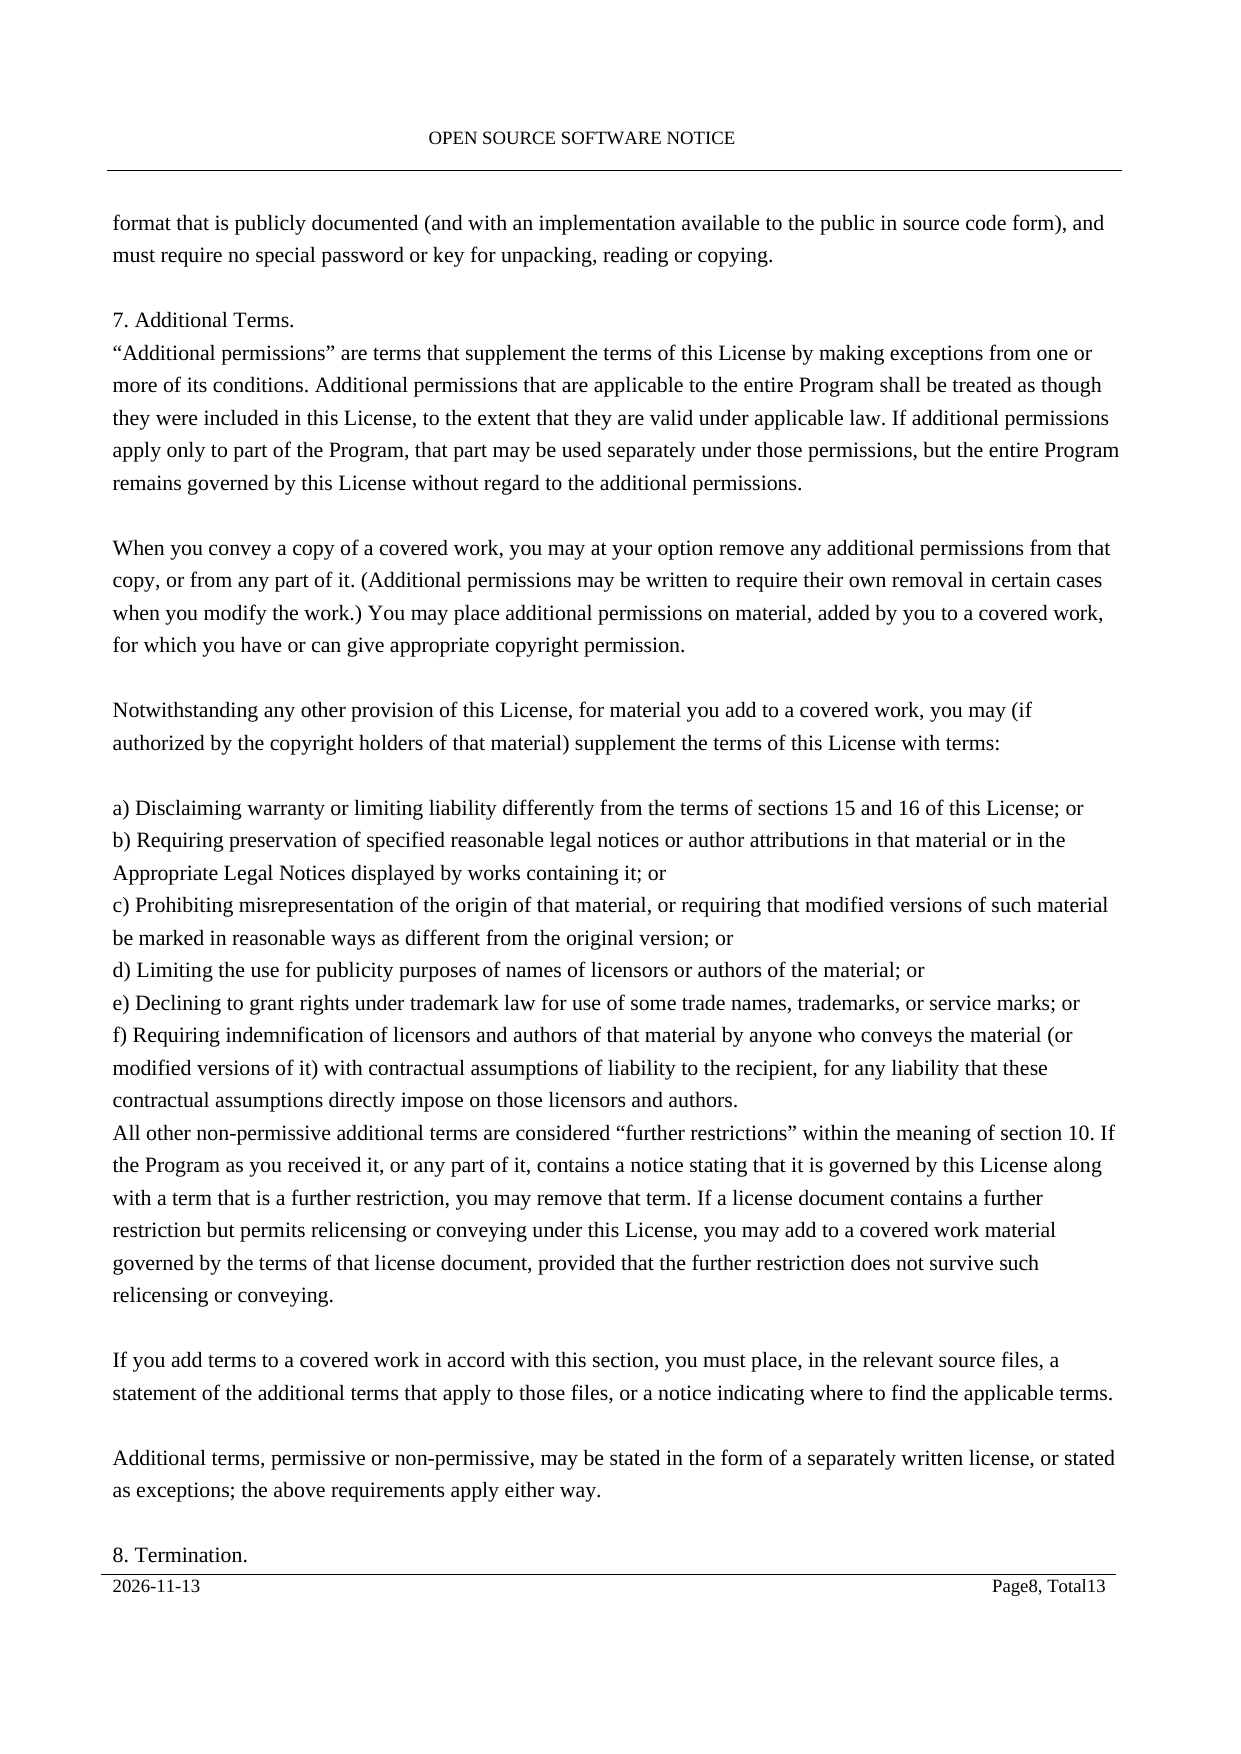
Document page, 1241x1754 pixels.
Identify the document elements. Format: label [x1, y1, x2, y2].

text [112, 206, 1128, 1571]
